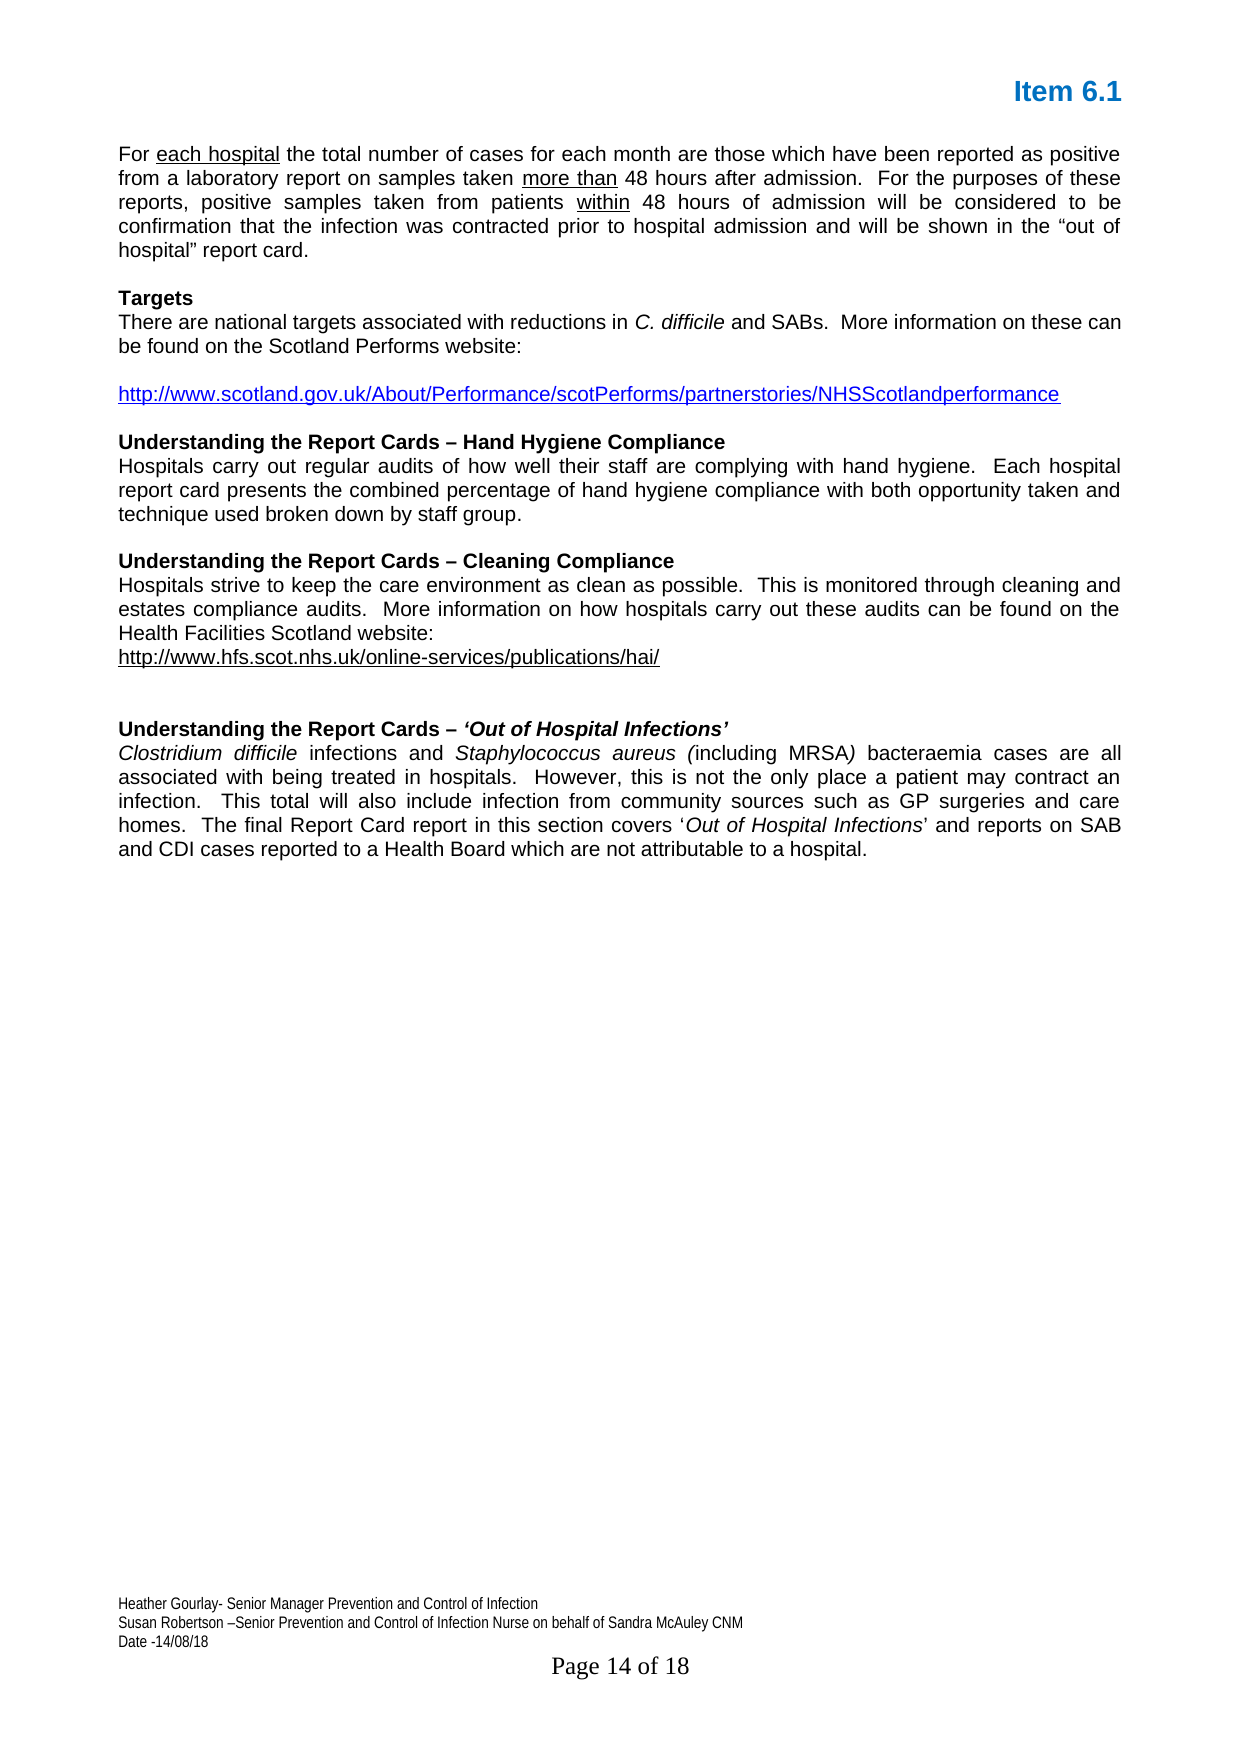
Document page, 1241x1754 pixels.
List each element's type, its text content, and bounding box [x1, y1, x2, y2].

text Clostridium difficile infections and Staphylococcus aureus (including MRSA) bacteraemia cases are all associated with being treated in hospitals. However, this is not the only place a patient may contract an infection. This total will also include infection from community sources such as GP surgeries and care homes. The final Report Card report in this section covers ‘Out of Hospital Infections’ and reports on SAB and CDI cases reported to a Health Board which are not attributable to a hospital. [118, 741, 1122, 861]
text Targets [118, 286, 1122, 310]
text http://www.scotland.gov.uk/About/Performance/scotPerforms/partnerstories/NHSScotlandperformance [118, 382, 1122, 406]
text http://www.hfs.scot.nhs.uk/online-services/publications/hai/ [118, 645, 1122, 669]
text Hospitals carry out regular audits of how well their staff are complying with hand hygiene. Each hospital report card presents the combined percentage of hand hygiene compliance with both opportunity taken and technique used broken down by staff group. [118, 453, 1122, 525]
text There are national targets associated with reductions in C. difficile and SABs. More information on these can be found on the Scotland Performs website: [118, 310, 1122, 358]
text Hospitals strive to keep the care environment as clean as possible. This is monitored through cleaning and estates compliance audits. More information on how hospitals carry out these audits can be found on the Health Facilities Scotland website: [118, 573, 1122, 645]
text Understanding the Report Cards – Cleaning Compliance [118, 549, 1122, 573]
text Understanding the Report Cards – Hand Hygiene Compliance [118, 429, 1122, 453]
text For each hospital the total number of cases for each month are those which have been reported as positive from a laboratory report on samples taken more than 48 hours after admission. For the purposes of these reports, positive samples taken from patients within 48 hours of admission will be considered to be confirmation that the infection was contracted prior to hospital admission and will be shown in the “out of hospital” report card. [118, 142, 1122, 262]
text Understanding the Report Cards – ‘Out of Hospital Infections’ [118, 717, 1122, 741]
